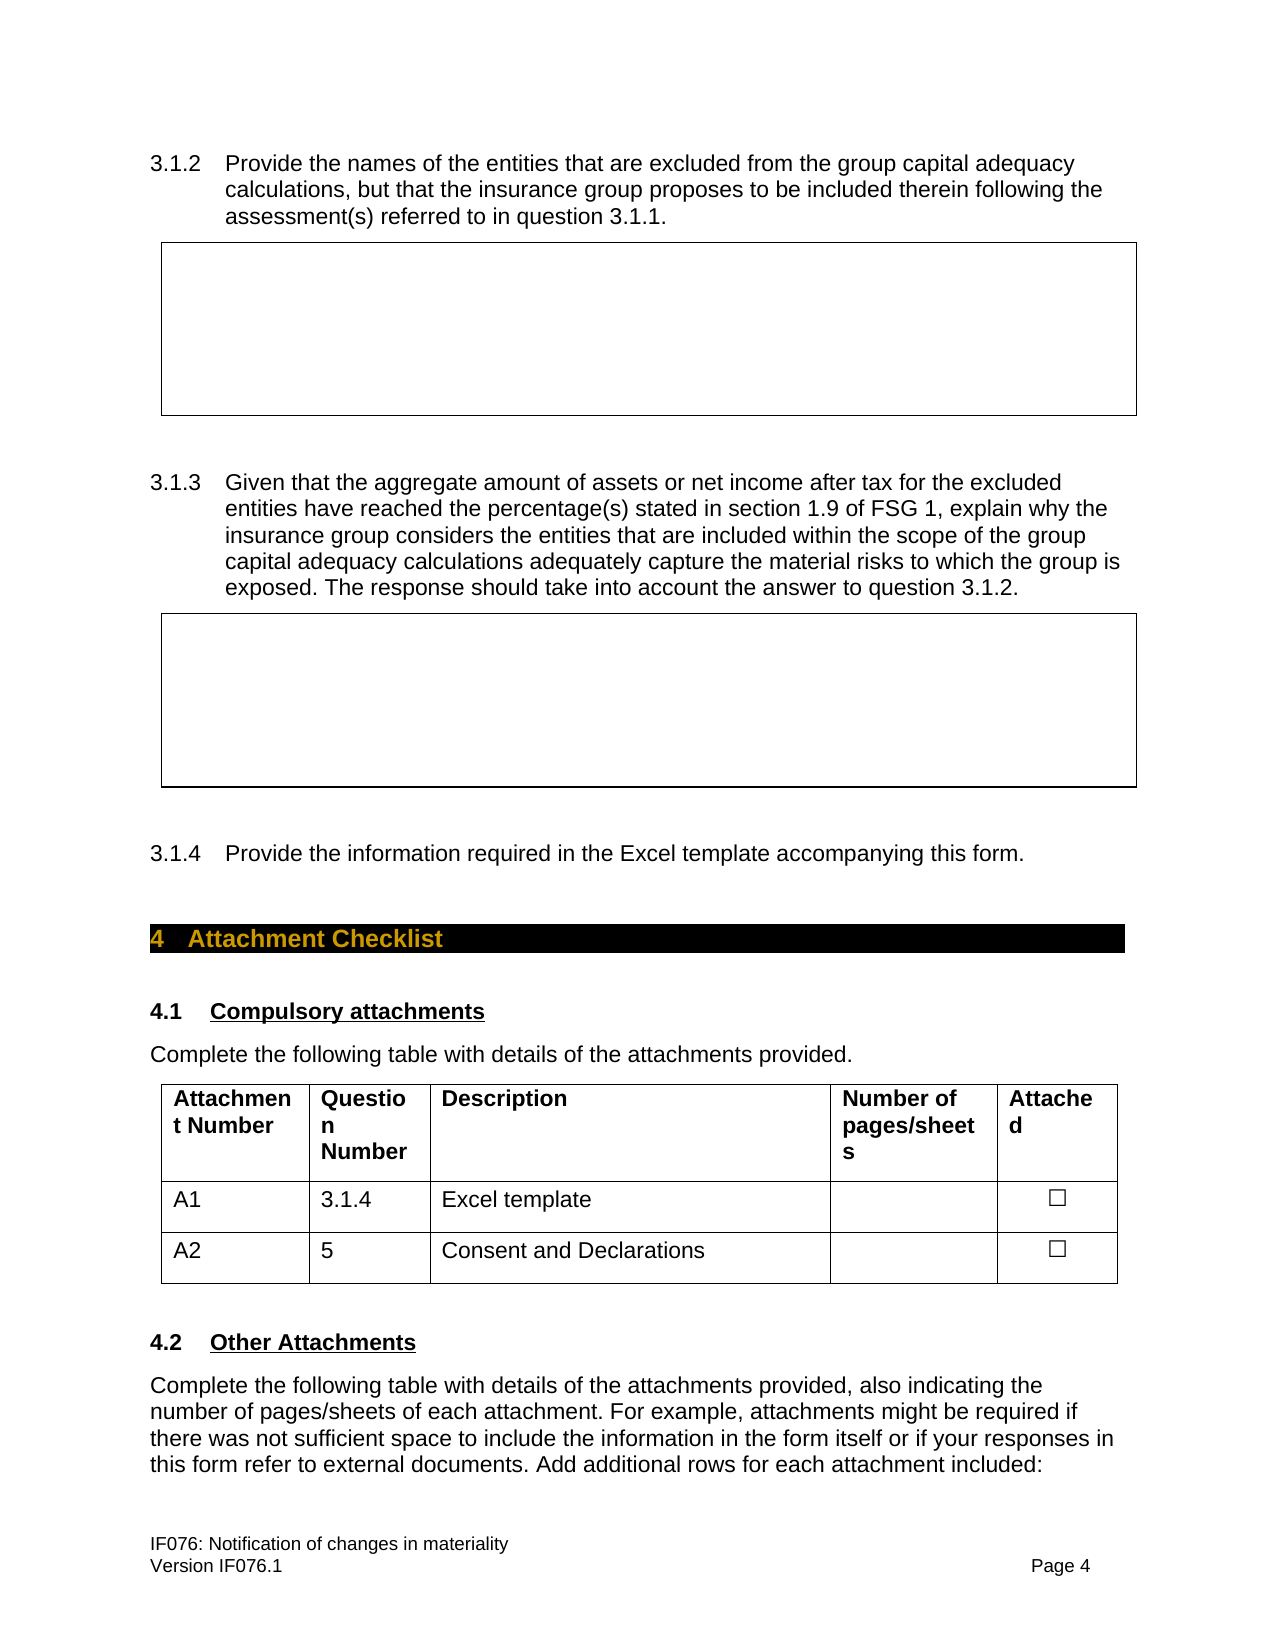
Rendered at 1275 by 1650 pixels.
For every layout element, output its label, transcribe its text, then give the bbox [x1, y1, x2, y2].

text Complete the following table with details of the attachments provided. [150, 1041, 1125, 1067]
table_cell [998, 1182, 1117, 1232]
subtitle Provide the information required in the Excel template accompanying this form. [150, 840, 1125, 867]
subtitle Compulsory attachments [150, 998, 1125, 1024]
table_header [162, 243, 1136, 415]
table_cell [998, 1233, 1117, 1283]
table_header Attachment Number [162, 1085, 309, 1181]
subtitle Other Attachments [150, 1329, 1125, 1355]
table_cell A1 [162, 1182, 309, 1232]
table_header Question Number [310, 1085, 430, 1181]
subtitle Attachment Checklist [150, 924, 1125, 953]
table_header Attached [998, 1085, 1117, 1181]
subtitle Given that the aggregate amount of assets or net income after tax for the excluded entities have reached the percentage(s) stated in section 1.9 of FSG 1, explain why the insurance group considers the entities that are included within the scope of the group capital adequacy calculations adequately capture the material risks to which the group is exposed. The response should take into account the answer to question 3.1.2. [150, 469, 1125, 601]
table_header Description [431, 1085, 830, 1181]
table_cell Consent and Declarations [431, 1233, 830, 1283]
table_cell 5 [310, 1233, 430, 1283]
table_cell 3.1.4 [310, 1182, 430, 1232]
table_cell A2 [162, 1233, 309, 1283]
subtitle Provide the names of the entities that are excluded from the group capital adequacy calculations, but that the insurance group proposes to be included therein following the assessment(s) referred to in question 3.1.1. [150, 150, 1125, 229]
table_cell Excel template [431, 1182, 830, 1232]
table_header [162, 614, 1136, 786]
table_header Number of pages/sheets [831, 1085, 997, 1181]
text Complete the following table with details of the attachments provided, also indicating the number of pages/sheets of each attachment. For example, attachments might be required if there was not sufficient space to include the information in the form itself or if your responses in this form refer to external documents. Add additional rows for each attachment included: [150, 1372, 1125, 1477]
table_cell [831, 1233, 997, 1283]
table_cell [831, 1182, 997, 1232]
